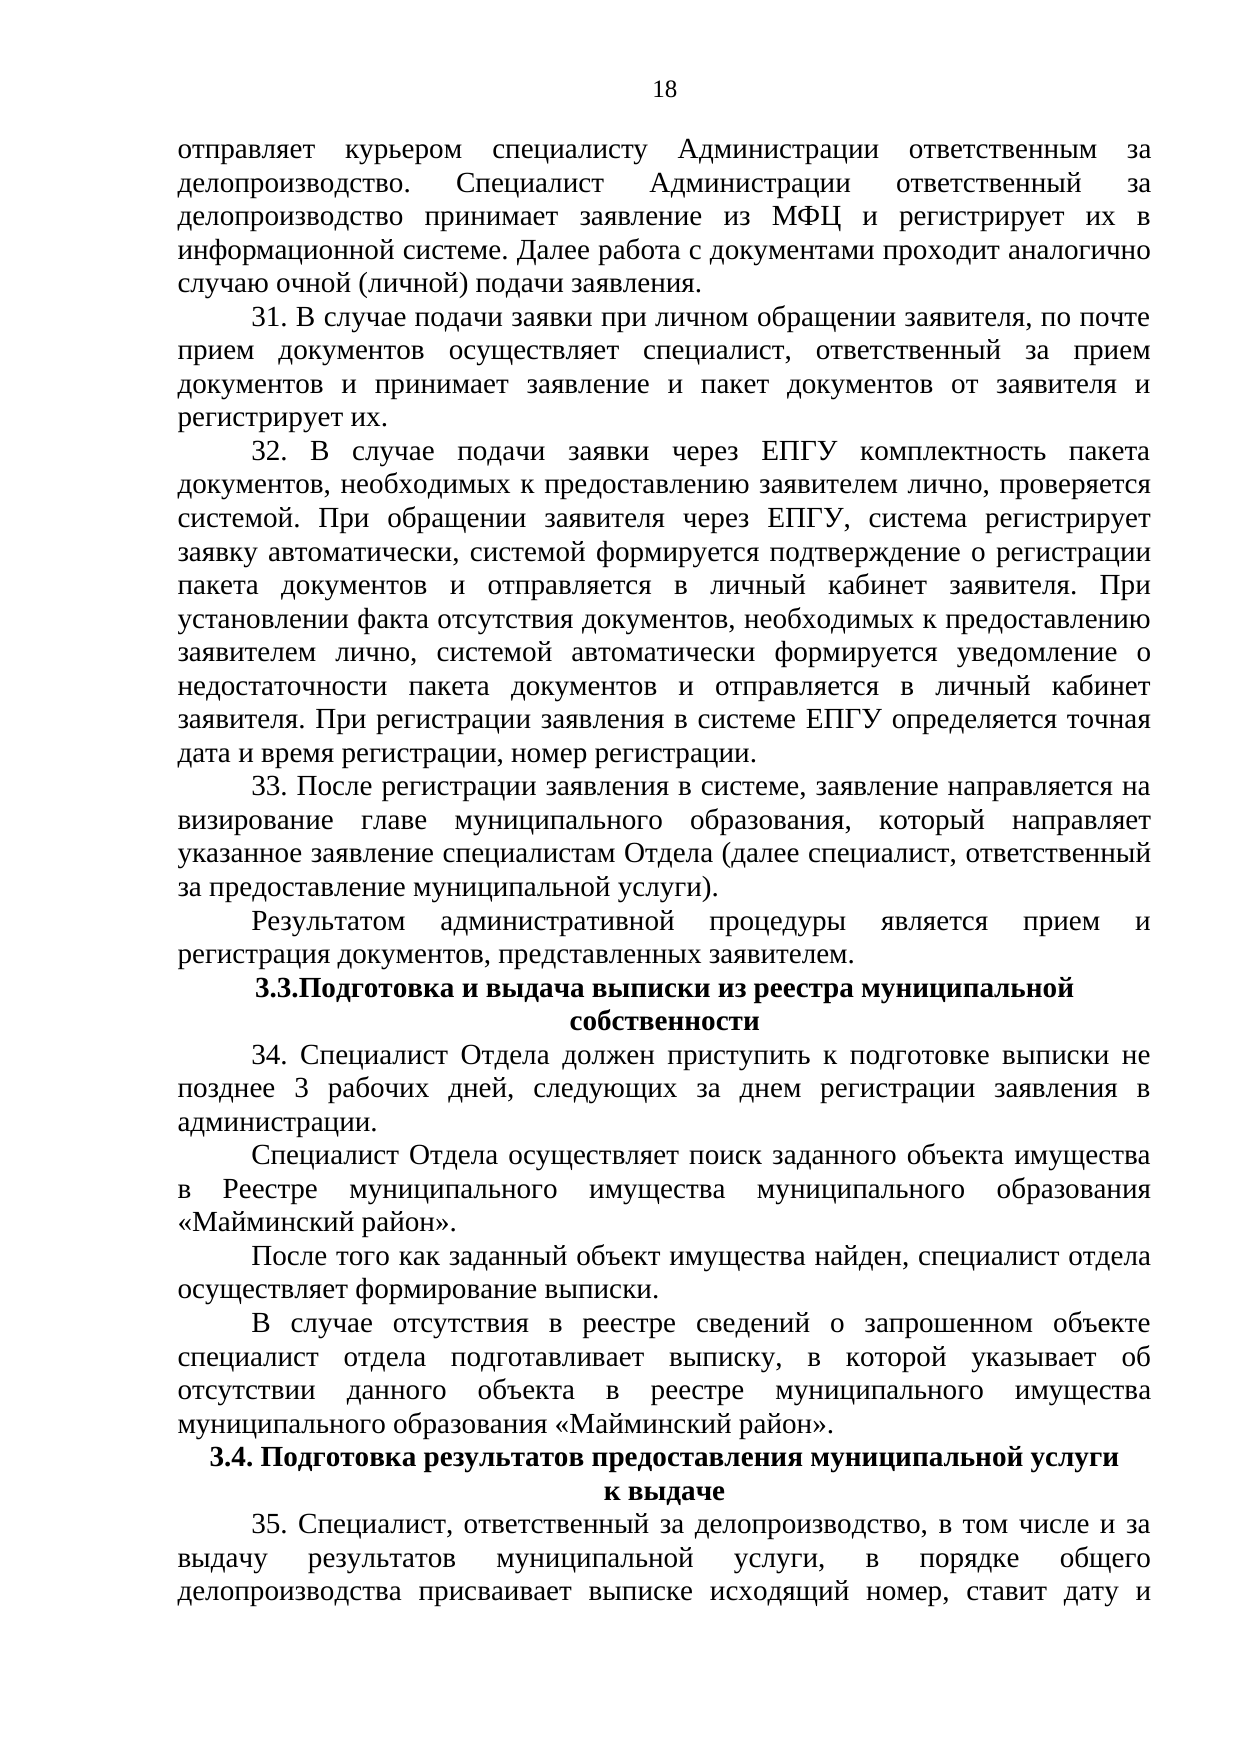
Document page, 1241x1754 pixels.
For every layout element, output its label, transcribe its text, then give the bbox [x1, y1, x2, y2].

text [177, 131, 1152, 299]
title к выдаче [177, 1473, 1152, 1506]
title собственности [177, 1003, 1152, 1037]
text После того как заданный объект имущества найден, специалист отдела осуществляет формирование выписки. [177, 1238, 1152, 1305]
text В случае отсутствия в реестре сведений о запрошенном объекте специалист отдела подготавливает выписку, в которой указывает об отсутствии данного объекта в реестре муниципального имущества муниципального образования «Майминский район». [177, 1305, 1152, 1439]
text 32. В случае подачи заявки через ЕПГУ комплектность пакета документов, необходимых к предоставлению заявителем лично, проверяется системой. При обращении заявителя через ЕПГУ, система регистрирует заявку автоматически, системой формируется подтверждение о регистрации пакета документов и отправляется в личный кабинет заявителя. При установлении факта отсутствия документов, необходимых к предоставлению заявителем лично, системой автоматически формируется уведомление о недостаточности пакета документов и отправляется в личный кабинет заявителя. При регистрации заявления в системе ЕПГУ определяется точная дата и время регистрации, номер регистрации. [177, 433, 1152, 768]
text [177, 1506, 1152, 1607]
title 3.4. Подготовка результатов предоставления муниципальной услуги [177, 1439, 1152, 1473]
text 34. Специалист Отдела должен приступить к подготовке выписки не позднее 3 рабочих дней, следующих за днем регистрации заявления в администрации. [177, 1037, 1152, 1137]
text Результатом административной процедуры является прием и регистрация документов, представленных заявителем. [177, 903, 1152, 970]
text 31. В случае подачи заявки при личном обращении заявителя, по почте прием документов осуществляет специалист, ответственный за прием документов и принимает заявление и пакет документов от заявителя и регистрирует их. [177, 299, 1152, 433]
title 3.3.Подготовка и выдача выписки из реестра муниципальной [177, 970, 1152, 1003]
text 33. После регистрации заявления в системе, заявление направляется на визирование главе муниципального образования, который направляет указанное заявление специалистам Отдела (далее специалист, ответственный за предоставление муниципальной услуги). [177, 768, 1152, 903]
text Специалист Отдела осуществляет поиск заданного объекта имущества в Реестре муниципального имущества муниципального образования «Майминский район». [177, 1137, 1152, 1238]
